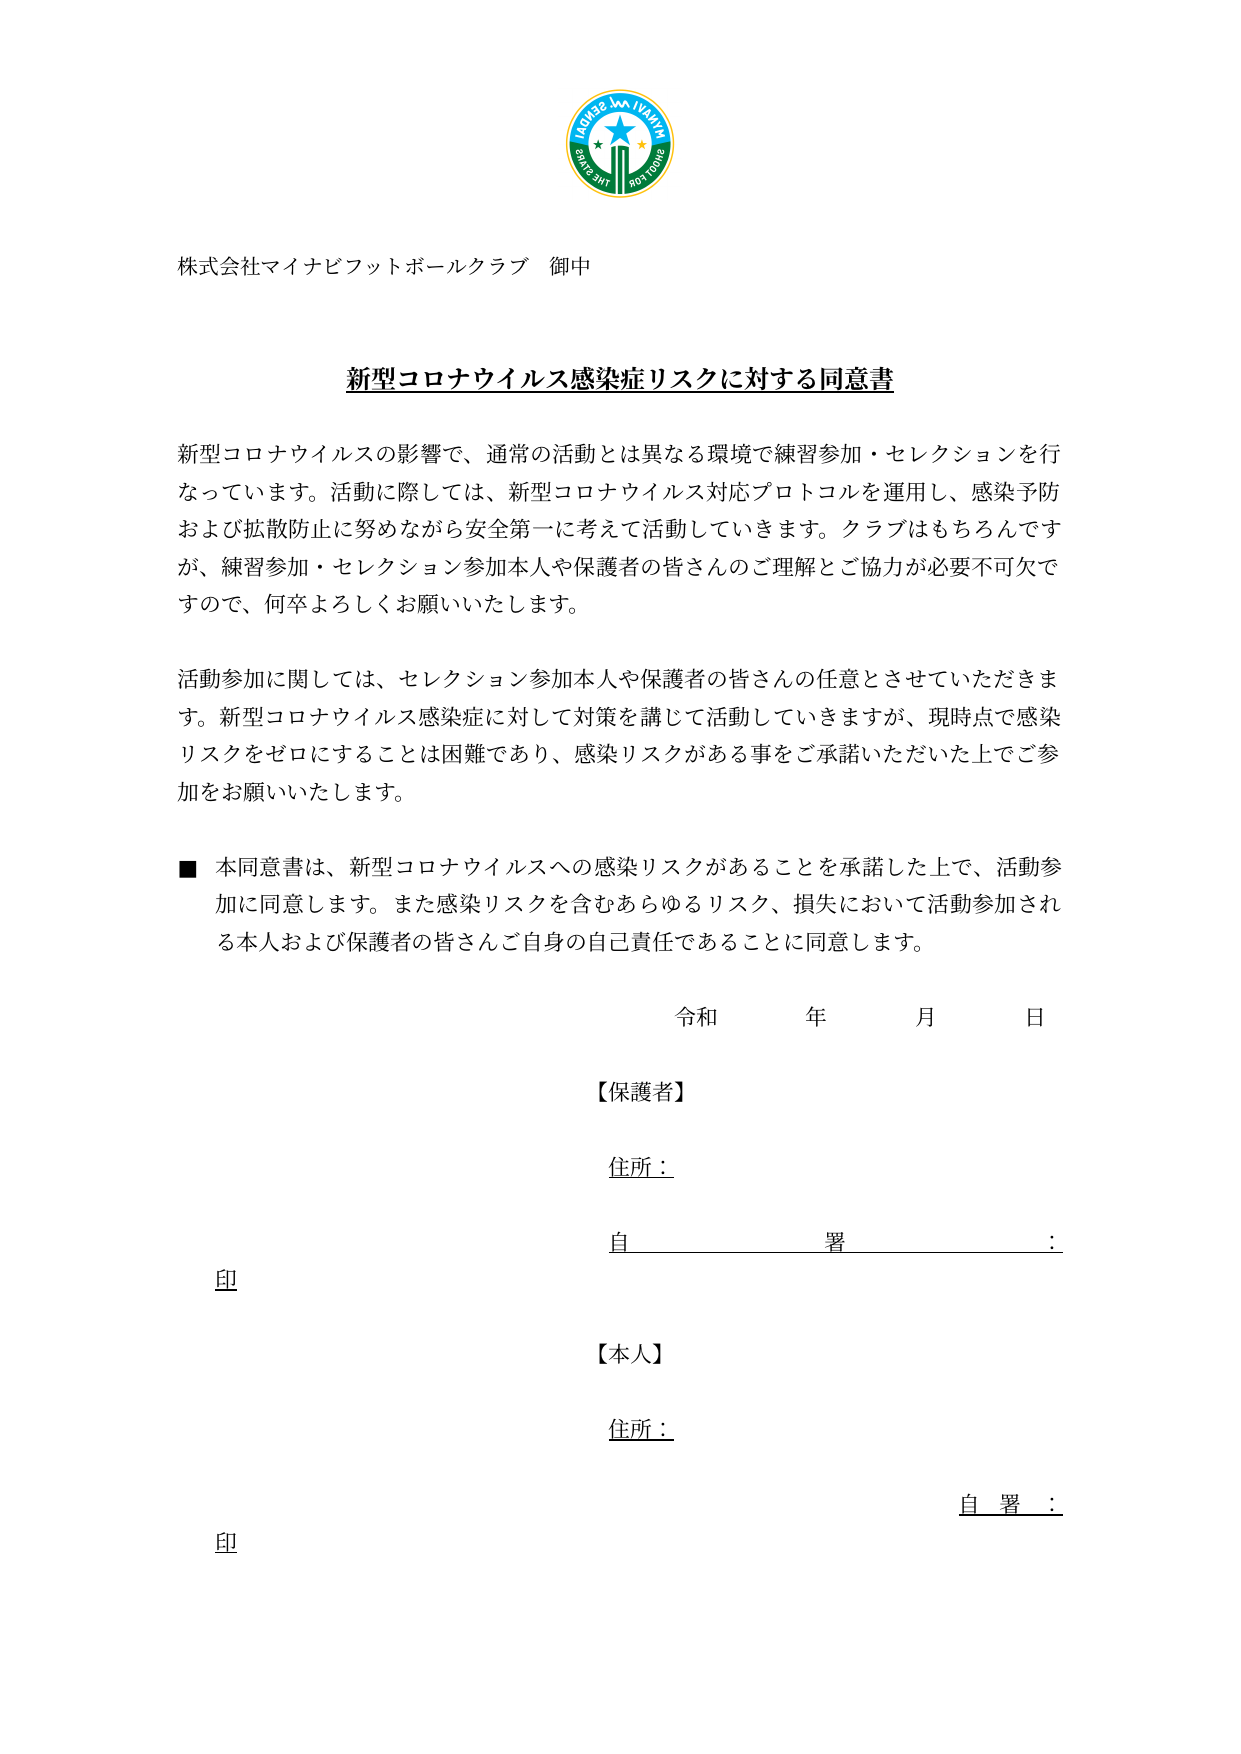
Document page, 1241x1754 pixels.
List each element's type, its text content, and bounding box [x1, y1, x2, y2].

text 新型コロナウイルス感染症リスクに対する同意書 [177, 359, 1063, 397]
text 株式会社マイナビフットボールクラブ 御中 [177, 247, 1021, 284]
list 本同意書は、新型コロナウイルスへの感染リスクがあることを承諾した上で、活動参加に同意します。また感染リスクを含むあらゆるリスク、損失において活動参加される本人および保護者の皆さんご自身の自己責任であることに同意します。 [177, 847, 1063, 959]
picture [557, 88, 683, 200]
list 【保護者】 [215, 1072, 1063, 1109]
list 自署： 印 [215, 1222, 1063, 1297]
list 自署： 印 [215, 1484, 1063, 1559]
text 活動参加に関しては、セレクション参加本人や保護者の皆さんの任意とさせていただきます。新型コロナウイルス感染症に対して対策を講じて活動していきますが、現時点で感染リスクをゼロにすることは困難であり、感染リスクがある事をご承諾いただいた上でご参加をお願いいたします。 [177, 659, 1063, 809]
list 住所： [215, 1147, 1063, 1184]
list 【本人】 [215, 1334, 1063, 1372]
list 住所： [215, 1409, 1063, 1447]
text 新型コロナウイルスの影響で、通常の活動とは異なる環境で練習参加・セレクションを行なっています。活動に際しては、新型コロナウイルス対応プロトコルを運用し、感染予防および拡散防止に努めながら安全第一に考えて活動していきます。クラブはもちろんですが、練習参加・セレクション参加本人や保護者の皆さんのご理解とご協力が必要不可欠ですので、何卒よろしくお願いいたします。 [177, 434, 1063, 622]
list 令和 年 月 日 [215, 997, 1063, 1034]
